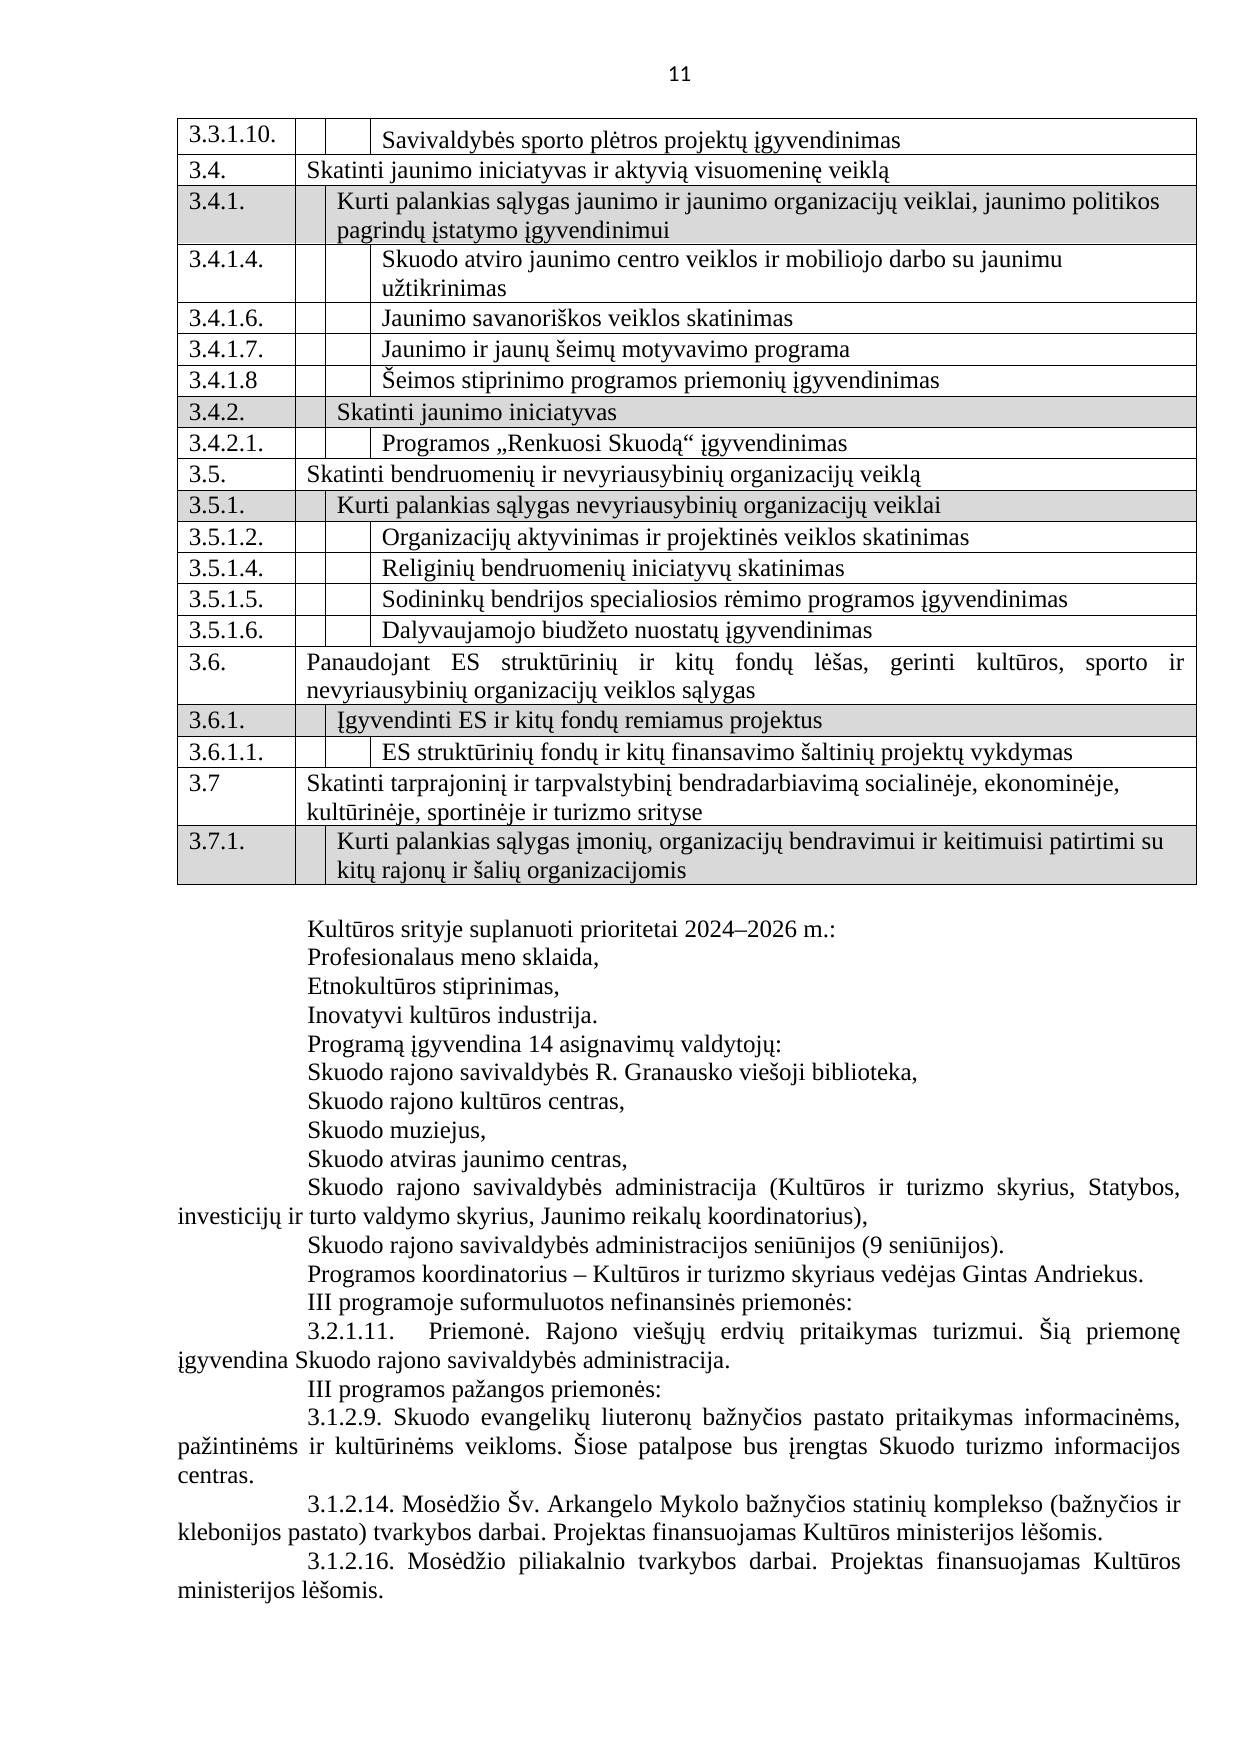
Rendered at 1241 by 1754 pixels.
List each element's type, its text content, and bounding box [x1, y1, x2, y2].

table_cell Savivaldybės sporto plėtros projektų įgyvendinimas [371, 119, 1196, 154]
table_cell [296, 334, 325, 364]
table_cell 3.5.1.4. [178, 553, 295, 583]
table_cell 3.4.2. [178, 397, 295, 427]
table_cell 3.5.1.6. [178, 616, 295, 646]
table_cell Kurti palankias sąlygas jaunimo ir jaunimo organizacijų veiklai, jaunimo politikos pagrindų įstatymo įgyvendinimui [326, 186, 1196, 243]
table_cell [326, 334, 370, 364]
table_cell 3.7.1. [178, 826, 295, 884]
text III programos pažangos priemonės: [177, 1374, 1181, 1402]
text Programos koordinatorius – Kultūros ir turizmo skyriaus vedėjas Gintas Andriekus. [177, 1259, 1181, 1287]
text III programoje suformuluotos nefinansinės priemonės: [177, 1287, 1181, 1316]
table_cell Jaunimo savanoriškos veiklos skatinimas [371, 303, 1196, 333]
table_cell ES struktūrinių fondų ir kitų finansavimo šaltinių projektų vykdymas [371, 737, 1196, 767]
table_cell [326, 245, 370, 302]
table_cell Jaunimo ir jaunų šeimų motyvavimo programa [371, 334, 1196, 364]
table_cell 3.3.1.10. [178, 119, 295, 154]
table_cell 3.5.1. [178, 491, 295, 521]
table_cell Religinių bendruomenių iniciatyvų skatinimas [371, 553, 1196, 583]
text Skuodo rajono savivaldybės administracijos seniūnijos (9 seniūnijos). [177, 1230, 1181, 1259]
table_cell [296, 397, 325, 427]
table_cell [296, 705, 325, 736]
text Etnokultūros stiprinimas, [177, 971, 1181, 1000]
table_cell 3.4.1.8 [178, 366, 295, 396]
table_cell Įgyvendinti ES ir kitų fondų remiamus projektus [326, 705, 1196, 736]
table_cell 3.4. [178, 155, 295, 185]
table_cell [296, 245, 325, 302]
table_cell [326, 553, 370, 583]
table_cell 3.4.2.1. [178, 428, 295, 458]
text Skuodo atviras jaunimo centras, [177, 1144, 1181, 1172]
text Skuodo rajono kultūros centras, [177, 1086, 1181, 1115]
table_cell Kurti palankias sąlygas nevyriausybinių organizacijų veiklai [326, 491, 1196, 521]
table_cell Panaudojant ES struktūrinių ir kitų fondų lėšas, gerinti kultūros, sporto ir nevyriausybinių organizacijų veiklos sąlygas [296, 647, 1196, 704]
table_cell 3.5.1.5. [178, 584, 295, 614]
table_cell [296, 553, 325, 583]
table_cell 3.6. [178, 647, 295, 704]
table_cell Šeimos stiprinimo programos priemonių įgyvendinimas [371, 366, 1196, 396]
table_cell 3.7 [178, 768, 295, 825]
table_cell [326, 303, 370, 333]
table_cell Kurti palankias sąlygas įmonių, organizacijų bendravimui ir keitimuisi patirtimi su kitų rajonų ir šalių organizacijomis [326, 826, 1196, 884]
table_cell Dalyvaujamojo biudžeto nuostatų įgyvendinimas [371, 616, 1196, 646]
table_cell 3.4.1. [178, 186, 295, 243]
text Skuodo rajono savivaldybės administracija (Kultūros ir turizmo skyrius, Statybos, investicijų ir turto valdymo skyrius, Jaunimo reikalų koordinatorius), [177, 1172, 1181, 1230]
text Skuodo muziejus, [177, 1115, 1181, 1144]
table_cell 3.6.1.1. [178, 737, 295, 767]
text Inovatyvi kultūros industrija. [177, 1000, 1181, 1029]
text 3.1.2.14. Mosėdžio Šv. Arkangelo Mykolo bažnyčios statinių komplekso (bažnyčios ir klebonijos pastato) tvarkybos darbai. Projektas finansuojamas Kultūros ministerijos lėšomis. [177, 1489, 1181, 1546]
text 3.1.2.16. Mosėdžio piliakalnio tvarkybos darbai. Projektas finansuojamas Kultūros ministerijos lėšomis. [177, 1546, 1181, 1604]
table_cell [296, 584, 325, 614]
table_cell [296, 616, 325, 646]
table_cell Organizacijų aktyvinimas ir projektinės veiklos skatinimas [371, 522, 1196, 552]
table_cell [296, 119, 325, 154]
table_cell [296, 491, 325, 521]
table_cell [326, 366, 370, 396]
text 3.1.2.9. Skuodo evangelikų liuteronų bažnyčios pastato pritaikymas informacinėms, pažintinėms ir kultūrinėms veikloms. Šiose patalpose bus įrengtas Skuodo turizmo informacijos centras. [177, 1402, 1181, 1489]
table_cell Sodininkų bendrijos specialiosios rėmimo programos įgyvendinimas [371, 584, 1196, 614]
list Priemonė. Rajono viešųjų erdvių pritaikymas turizmui. Šią priemonę įgyvendina Skuodo rajono savivaldybės administracija. [177, 1316, 1181, 1374]
table_cell [326, 522, 370, 552]
table_cell [296, 366, 325, 396]
table_cell Skatinti jaunimo iniciatyvas ir aktyvią visuomeninę veiklą [296, 155, 1196, 185]
table_cell 3.4.1.7. [178, 334, 295, 364]
table_cell [296, 428, 325, 458]
table_cell Skatinti jaunimo iniciatyvas [326, 397, 1196, 427]
table_cell 3.5. [178, 459, 295, 489]
text Profesionalaus meno sklaida, [177, 942, 1181, 971]
table_cell 3.6.1. [178, 705, 295, 736]
table_cell [326, 737, 370, 767]
table_cell 3.4.1.6. [178, 303, 295, 333]
table_cell [296, 826, 325, 884]
table_cell Skatinti bendruomenių ir nevyriausybinių organizacijų veiklą [296, 459, 1196, 489]
table_cell [296, 186, 325, 243]
table_cell [296, 522, 325, 552]
table_cell 3.5.1.2. [178, 522, 295, 552]
table_cell 3.4.1.4. [178, 245, 295, 302]
table_cell [326, 616, 370, 646]
table_cell [326, 584, 370, 614]
text Skuodo rajono savivaldybės R. Granausko viešoji biblioteka, [177, 1057, 1181, 1086]
table_cell [326, 428, 370, 458]
table_cell Skuodo atviro jaunimo centro veiklos ir mobiliojo darbo su jaunimu užtikrinimas [371, 245, 1196, 302]
text Programą įgyvendina 14 asignavimų valdytojų: [177, 1029, 1181, 1057]
table_cell [296, 737, 325, 767]
table_cell Programos „Renkuosi Skuodą“ įgyvendinimas [371, 428, 1196, 458]
table_cell Skatinti tarprajoninį ir tarpvalstybinį bendradarbiavimą socialinėje, ekonominėje, kultūrinėje, sportinėje ir turizmo srityse [296, 768, 1196, 825]
table_cell [326, 119, 370, 154]
table_cell [296, 303, 325, 333]
text Kultūros srityje suplanuoti prioritetai 2024–2026 m.: [177, 914, 1181, 942]
